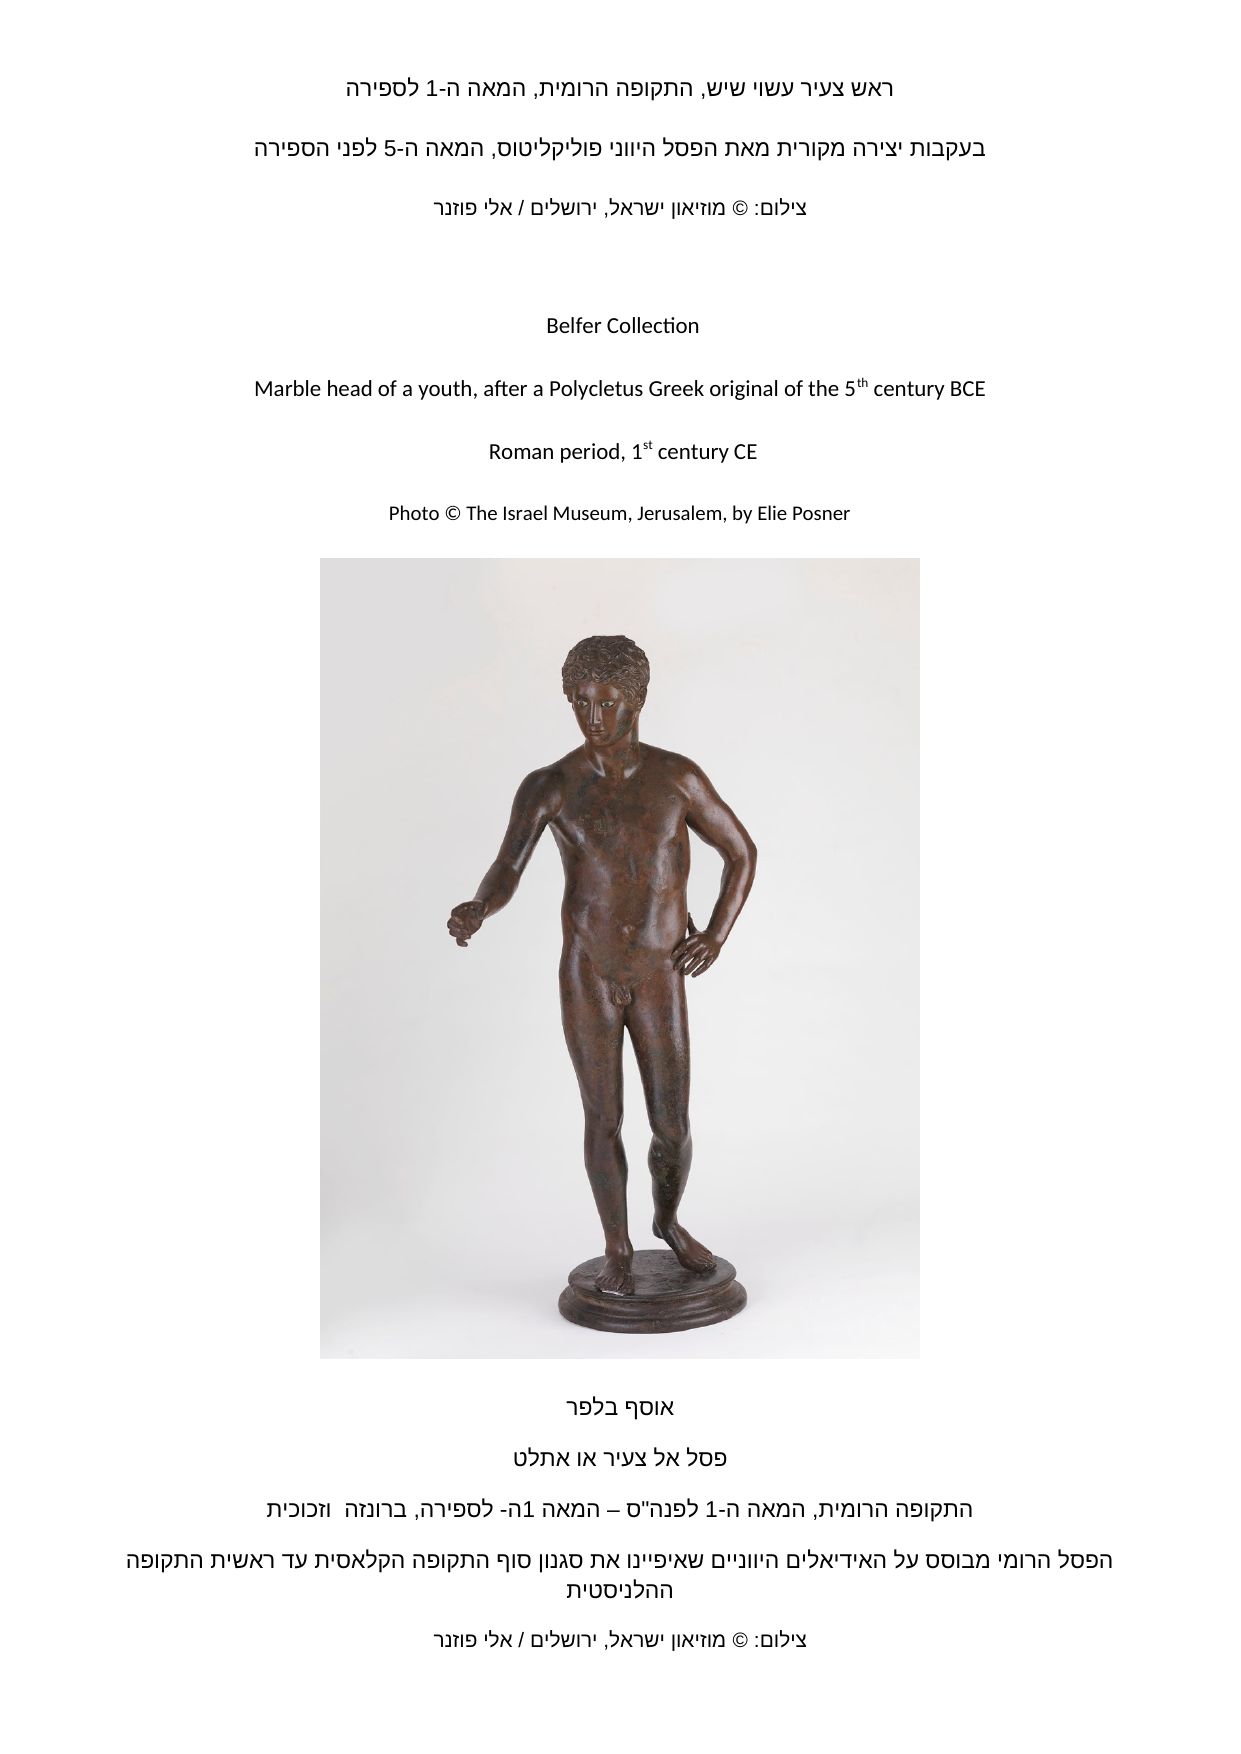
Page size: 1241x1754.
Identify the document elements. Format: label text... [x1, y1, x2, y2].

text צילום: © מוזיאון ישראל, ירושלים / אלי פוזנר [75, 196, 1165, 219]
text פסל אל צעיר או אתלט [75, 1444, 1165, 1471]
text בעקבות יצירה מקורית מאת הפסל היווני פוליקליטוס, המאה ה-5 לפני הספירה [75, 135, 1165, 162]
text התקופה הרומית, המאה ה-1 לפנה"ס – המאה 1ה- לספירה, ברונזה וזכוכית [75, 1496, 1165, 1522]
text Belfer Collection [75, 311, 1165, 339]
picture [320, 558, 920, 1359]
text אוסף בלפר [75, 1393, 1165, 1420]
text Marble head of a youth, after a Polycletus Greek original of the 5th century BCE [75, 374, 1165, 402]
text הפסל הרומי מבוסס על האידיאלים היווניים שאיפיינו את סגנון סוף התקופה הקלאסית עד ראשית התקופה ההלניסטית [75, 1547, 1165, 1603]
text ראש צעיר עשוי שיש, התקופה הרומית, המאה ה-1 לספירה [75, 75, 1165, 101]
text Photo © The Israel Museum, Jerusalem, by Elie Posner [75, 500, 1165, 525]
text צילום: © מוזיאון ישראל, ירושלים / אלי פוזנר [75, 1628, 1165, 1652]
text Roman period, 1st century CE [75, 437, 1165, 465]
